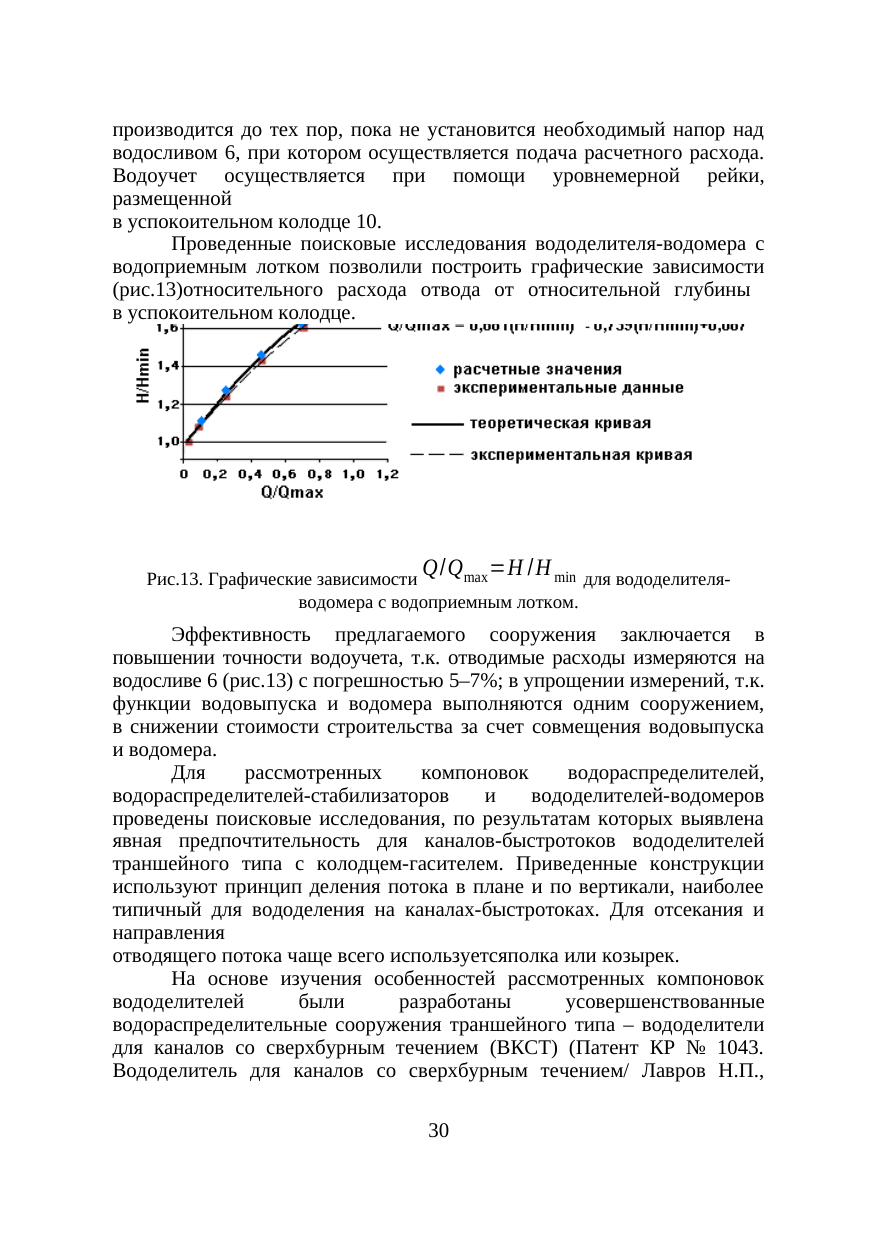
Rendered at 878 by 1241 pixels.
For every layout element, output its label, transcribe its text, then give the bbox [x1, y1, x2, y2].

text Для рассмотренных компоновок водораспределителей, водораспределителей-стабилизаторов и вододелителей-водомеров проведены поисковые исследования, по результатам которых выявлена явная предпочтительность для каналов-быстротоков вододелителей траншейного типа с колодцем-гасителем. Приведенные конструкции используют принцип деления потока в плане и по вертикали, наиболее типичный для вододеления на каналах-быстротоках. Для отсекания и направления отводящего потока чаще всего используетсяполка или козырек. [112, 761, 765, 967]
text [112, 118, 765, 233]
text Рис.13. Графические зависимости для вододелителя-водомера с водоприемным лотком. [112, 559, 765, 613]
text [112, 967, 765, 1082]
picture [128, 324, 749, 504]
text Эффективность предлагаемого сооружения заключается в повышении точности водоучета, т.к. отводимые расходы измеряются на водосливе 6 (рис.13) с погрешностью 5–7%; в упрощении измерений, т.к. функции водовыпуска и водомера выполняются одним сооружением, в снижении стоимости строительства за счет совмещения водовыпуска и водомера. [112, 623, 765, 761]
text Проведенные поисковые исследования вододелителя-водомера с водоприемным лотком позволили построить графические зависимости (рис.13)относительного расхода отвода от относительной глубины в успокоительном колодце. [112, 233, 765, 324]
